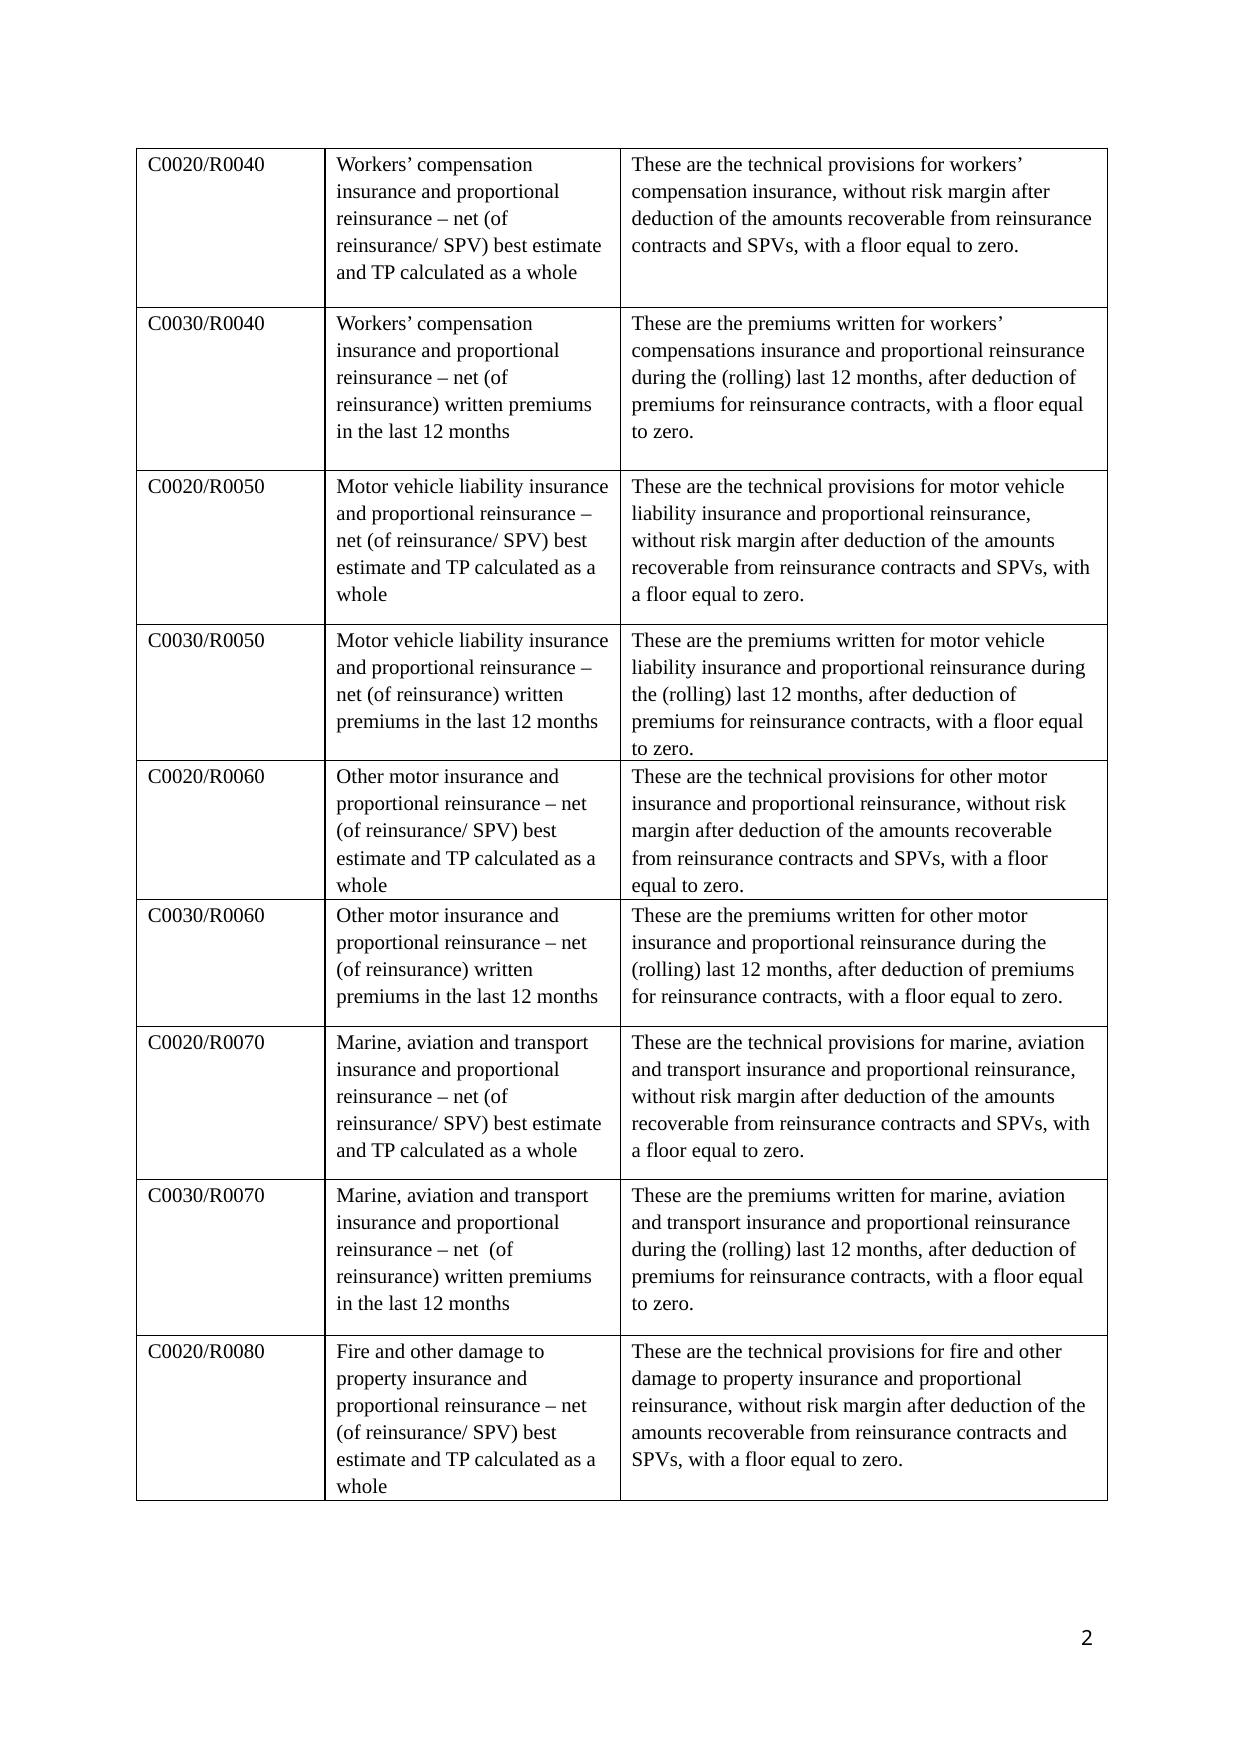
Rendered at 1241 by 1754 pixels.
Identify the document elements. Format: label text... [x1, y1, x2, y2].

table_cell These are the technical provisions for workers’ compensation insurance, without risk margin after deduction of the amounts recoverable from reinsurance contracts and SPVs, with a floor equal to zero. [621, 149, 1107, 307]
table_cell These are the premiums written for other motor insurance and proportional reinsurance during the (rolling) last 12 months, after deduction of premiums for reinsurance contracts, with a floor equal to zero. [621, 900, 1107, 1026]
table_cell C0020/R0060 [137, 761, 324, 899]
table_cell Fire and other damage to property insurance and proportional reinsurance – net (of reinsurance/ SPV) best estimate and TP calculated as a whole [326, 1336, 620, 1500]
table_cell Workers’ compensation insurance and proportional reinsurance – net (of reinsurance/ SPV) best estimate and TP calculated as a whole [326, 149, 620, 307]
table_cell Other motor insurance and proportional reinsurance – net (of reinsurance/ SPV) best estimate and TP calculated as a whole [326, 761, 620, 899]
table_cell Other motor insurance and proportional reinsurance – net (of reinsurance) written premiums in the last 12 months [326, 900, 620, 1026]
table_cell These are the technical provisions for other motor insurance and proportional reinsurance, without risk margin after deduction of the amounts recoverable from reinsurance contracts and SPVs, with a floor equal to zero. [621, 761, 1107, 899]
table_cell These are the premiums written for workers’ compensations insurance and proportional reinsurance during the (rolling) last 12 months, after deduction of premiums for reinsurance contracts, with a floor equal to zero. [621, 308, 1107, 469]
table_cell Motor vehicle liability insurance and proportional reinsurance – net (of reinsurance) written premiums in the last 12 months [326, 625, 620, 760]
table_cell These are the technical provisions for marine, aviation and transport insurance and proportional reinsurance, without risk margin after deduction of the amounts recoverable from reinsurance contracts and SPVs, with a floor equal to zero. [621, 1027, 1107, 1178]
table_cell Marine, aviation and transport insurance and proportional reinsurance – net (of reinsurance) written premiums in the last 12 months [326, 1180, 620, 1335]
table_cell C0030/R0060 [137, 900, 324, 1026]
table_cell Motor vehicle liability insurance and proportional reinsurance – net (of reinsurance/ SPV) best estimate and TP calculated as a whole [326, 471, 620, 624]
table_cell C0020/R0050 [137, 471, 324, 624]
table_cell C0030/R0050 [137, 625, 324, 760]
table_cell These are the premiums written for marine, aviation and transport insurance and proportional reinsurance during the (rolling) last 12 months, after deduction of premiums for reinsurance contracts, with a floor equal to zero. [621, 1180, 1107, 1335]
table_cell These are the technical provisions for fire and other damage to property insurance and proportional reinsurance, without risk margin after deduction of the amounts recoverable from reinsurance contracts and SPVs, with a floor equal to zero. [621, 1336, 1107, 1500]
table_cell C0020/R0070 [137, 1027, 324, 1178]
table_cell Workers’ compensation insurance and proportional reinsurance – net (of reinsurance) written premiums in the last 12 months [326, 308, 620, 469]
table_cell C0020/R0080 [137, 1336, 324, 1500]
table_cell Marine, aviation and transport insurance and proportional reinsurance – net (of reinsurance/ SPV) best estimate and TP calculated as a whole [326, 1027, 620, 1178]
table_cell These are the technical provisions for motor vehicle liability insurance and proportional reinsurance, without risk margin after deduction of the amounts recoverable from reinsurance contracts and SPVs, with a floor equal to zero. [621, 471, 1107, 624]
table_cell These are the premiums written for motor vehicle liability insurance and proportional reinsurance during the (rolling) last 12 months, after deduction of premiums for reinsurance contracts, with a floor equal to zero. [621, 625, 1107, 760]
table_cell C0020/R0040 [137, 149, 324, 307]
table_cell C0030/R0040 [137, 308, 324, 469]
table_cell C0030/R0070 [137, 1180, 324, 1335]
